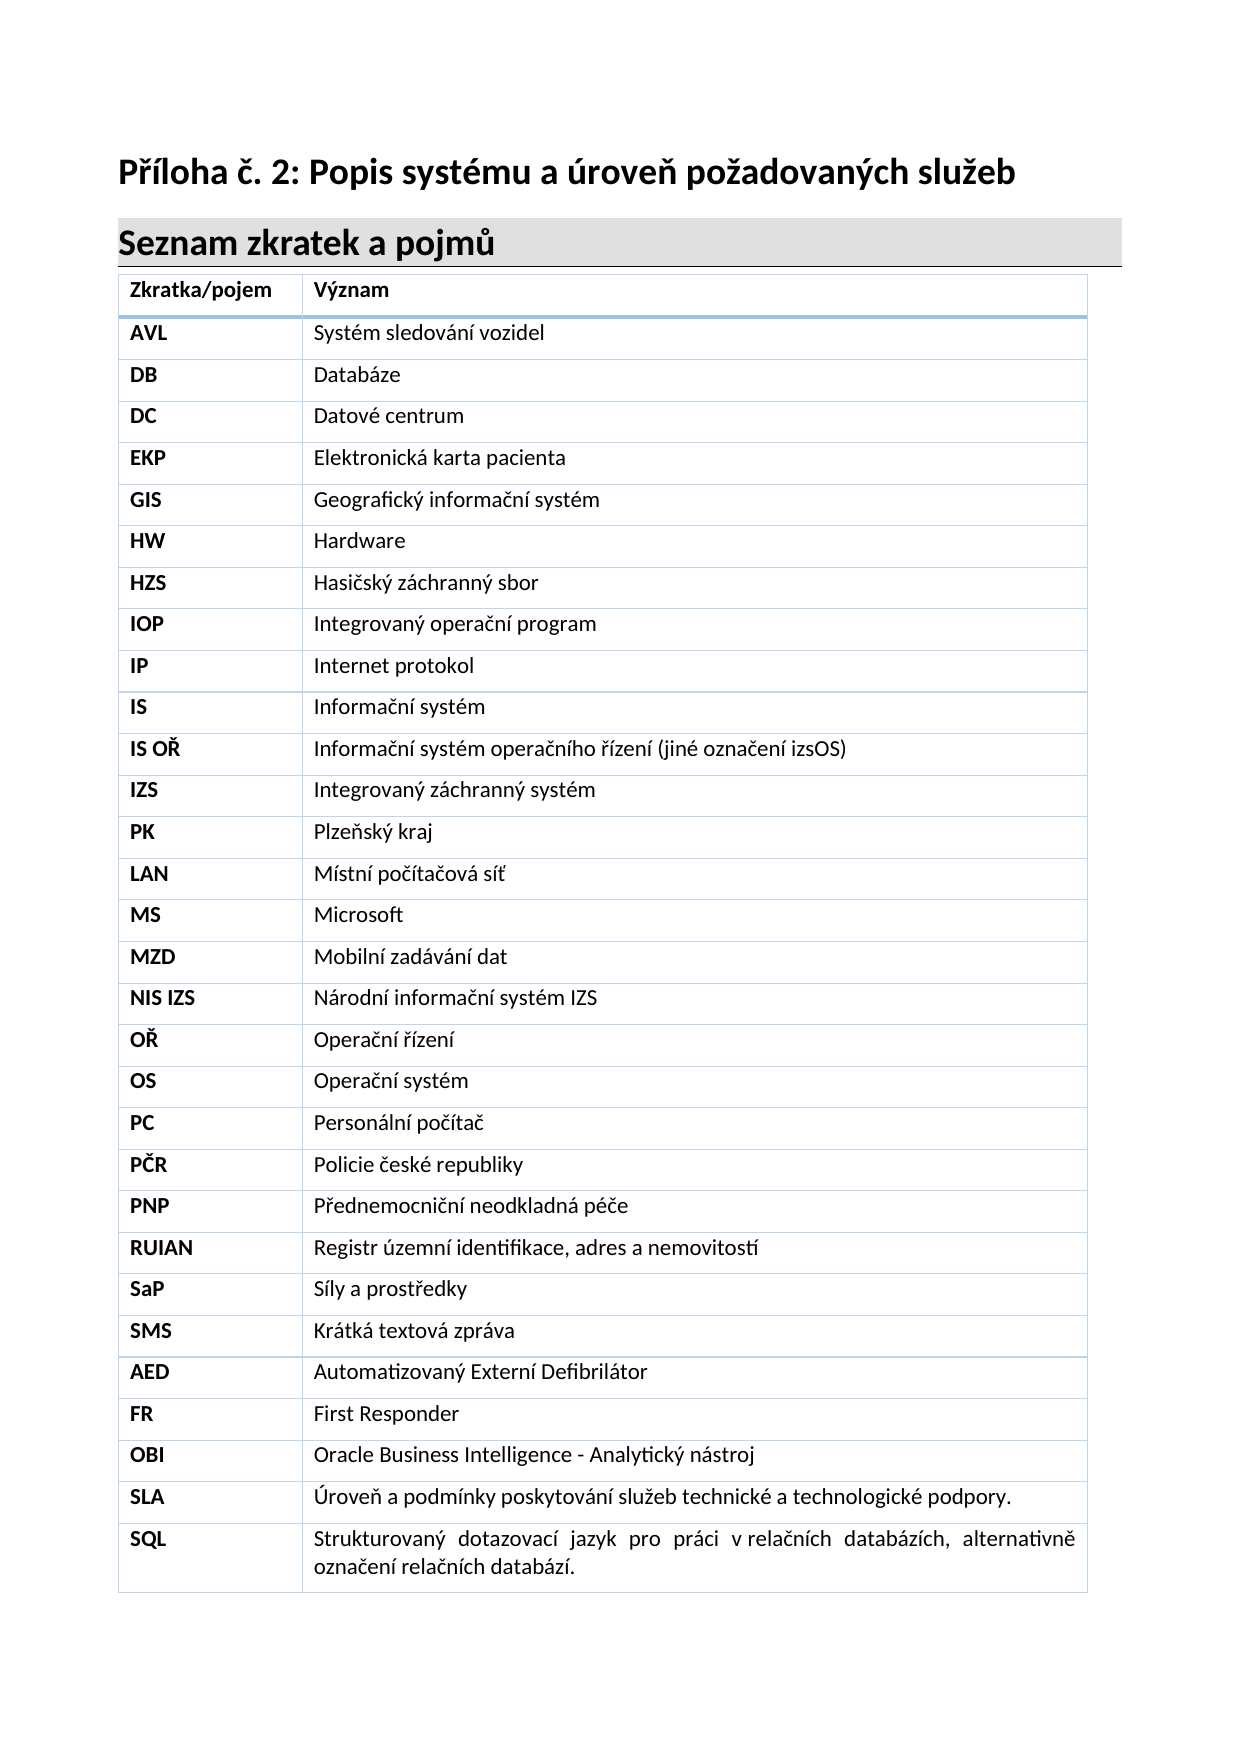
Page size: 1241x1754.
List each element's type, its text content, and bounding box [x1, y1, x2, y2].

table_cell SLA [119, 1482, 302, 1523]
table_cell IZS [119, 776, 302, 816]
table_cell Automatizovaný Externí Defibrilátor [303, 1358, 1087, 1398]
table_cell PC [119, 1108, 302, 1149]
table_cell OBI [119, 1441, 302, 1481]
table_cell Integrovaný záchranný systém [303, 776, 1087, 816]
table_cell First Responder [303, 1399, 1087, 1439]
table_cell Síly a prostředky [303, 1274, 1087, 1315]
table_cell Operační řízení [303, 1025, 1087, 1066]
table_cell Místní počítačová síť [303, 859, 1087, 899]
table_cell Úroveň a podmínky poskytování služeb technické a technologické podpory. [303, 1482, 1087, 1523]
table_cell Microsoft [303, 900, 1087, 941]
table_cell MZD [119, 942, 302, 982]
table_cell DB [119, 360, 302, 401]
table_cell GIS [119, 485, 302, 525]
table_cell Přednemocniční neodkladná péče [303, 1191, 1087, 1232]
subtitle Seznam zkratek a pojmů [118, 218, 1122, 266]
table_cell Hasičský záchranný sbor [303, 568, 1087, 608]
table_cell AED [119, 1358, 302, 1398]
table_cell Policie české republiky [303, 1150, 1087, 1190]
table_cell AVL [119, 319, 302, 359]
table_cell Databáze [303, 360, 1087, 401]
table_cell OS [119, 1067, 302, 1107]
table_cell PNP [119, 1191, 302, 1232]
table_cell Oracle Business Intelligence - Analytický nástroj [303, 1441, 1087, 1481]
table_cell Datové centrum [303, 402, 1087, 442]
table_cell RUIAN [119, 1233, 302, 1273]
table_cell SQL [119, 1524, 302, 1592]
table_cell Systém sledování vozidel [303, 319, 1087, 359]
table_cell Informační systém operačního řízení (jiné označení izsOS) [303, 734, 1087, 774]
table_cell FR [119, 1399, 302, 1439]
table_cell Národní informační systém IZS [303, 984, 1087, 1024]
table_cell NIS IZS [119, 984, 302, 1024]
table_cell DC [119, 402, 302, 442]
table_cell IOP [119, 609, 302, 650]
table_cell Elektronická karta pacienta [303, 443, 1087, 484]
text Příloha č. 2: Popis systému a úroveň požadovaných služeb [118, 148, 1122, 193]
table_cell HW [119, 526, 302, 567]
table_cell EKP [119, 443, 302, 484]
table_cell Geografický informační systém [303, 485, 1087, 525]
table_cell HZS [119, 568, 302, 608]
table_cell PČR [119, 1150, 302, 1190]
table_cell Informační systém [303, 693, 1087, 733]
table_cell PK [119, 817, 302, 858]
table_cell Registr územní identifikace, adres a nemovitostí [303, 1233, 1087, 1273]
table_cell Strukturovaný dotazovací jazyk pro práci v relačních databázích, alternativně označení relačních databází. [303, 1524, 1087, 1592]
table_cell Hardware [303, 526, 1087, 567]
table_cell LAN [119, 859, 302, 899]
table_cell Integrovaný operační program [303, 609, 1087, 650]
table_cell SaP [119, 1274, 302, 1315]
table_header Zkratka/pojem [119, 275, 302, 315]
table_cell Internet protokol [303, 651, 1087, 691]
table_cell OŘ [119, 1025, 302, 1066]
table_cell IS OŘ [119, 734, 302, 774]
table_cell IP [119, 651, 302, 691]
table_cell Personální počítač [303, 1108, 1087, 1149]
table_cell IS [119, 693, 302, 733]
table_header Význam [303, 275, 1087, 315]
table_cell Plzeňský kraj [303, 817, 1087, 858]
table_cell Operační systém [303, 1067, 1087, 1107]
table_cell Mobilní zadávání dat [303, 942, 1087, 982]
table_cell SMS [119, 1316, 302, 1356]
table_cell MS [119, 900, 302, 941]
table_cell Krátká textová zpráva [303, 1316, 1087, 1356]
